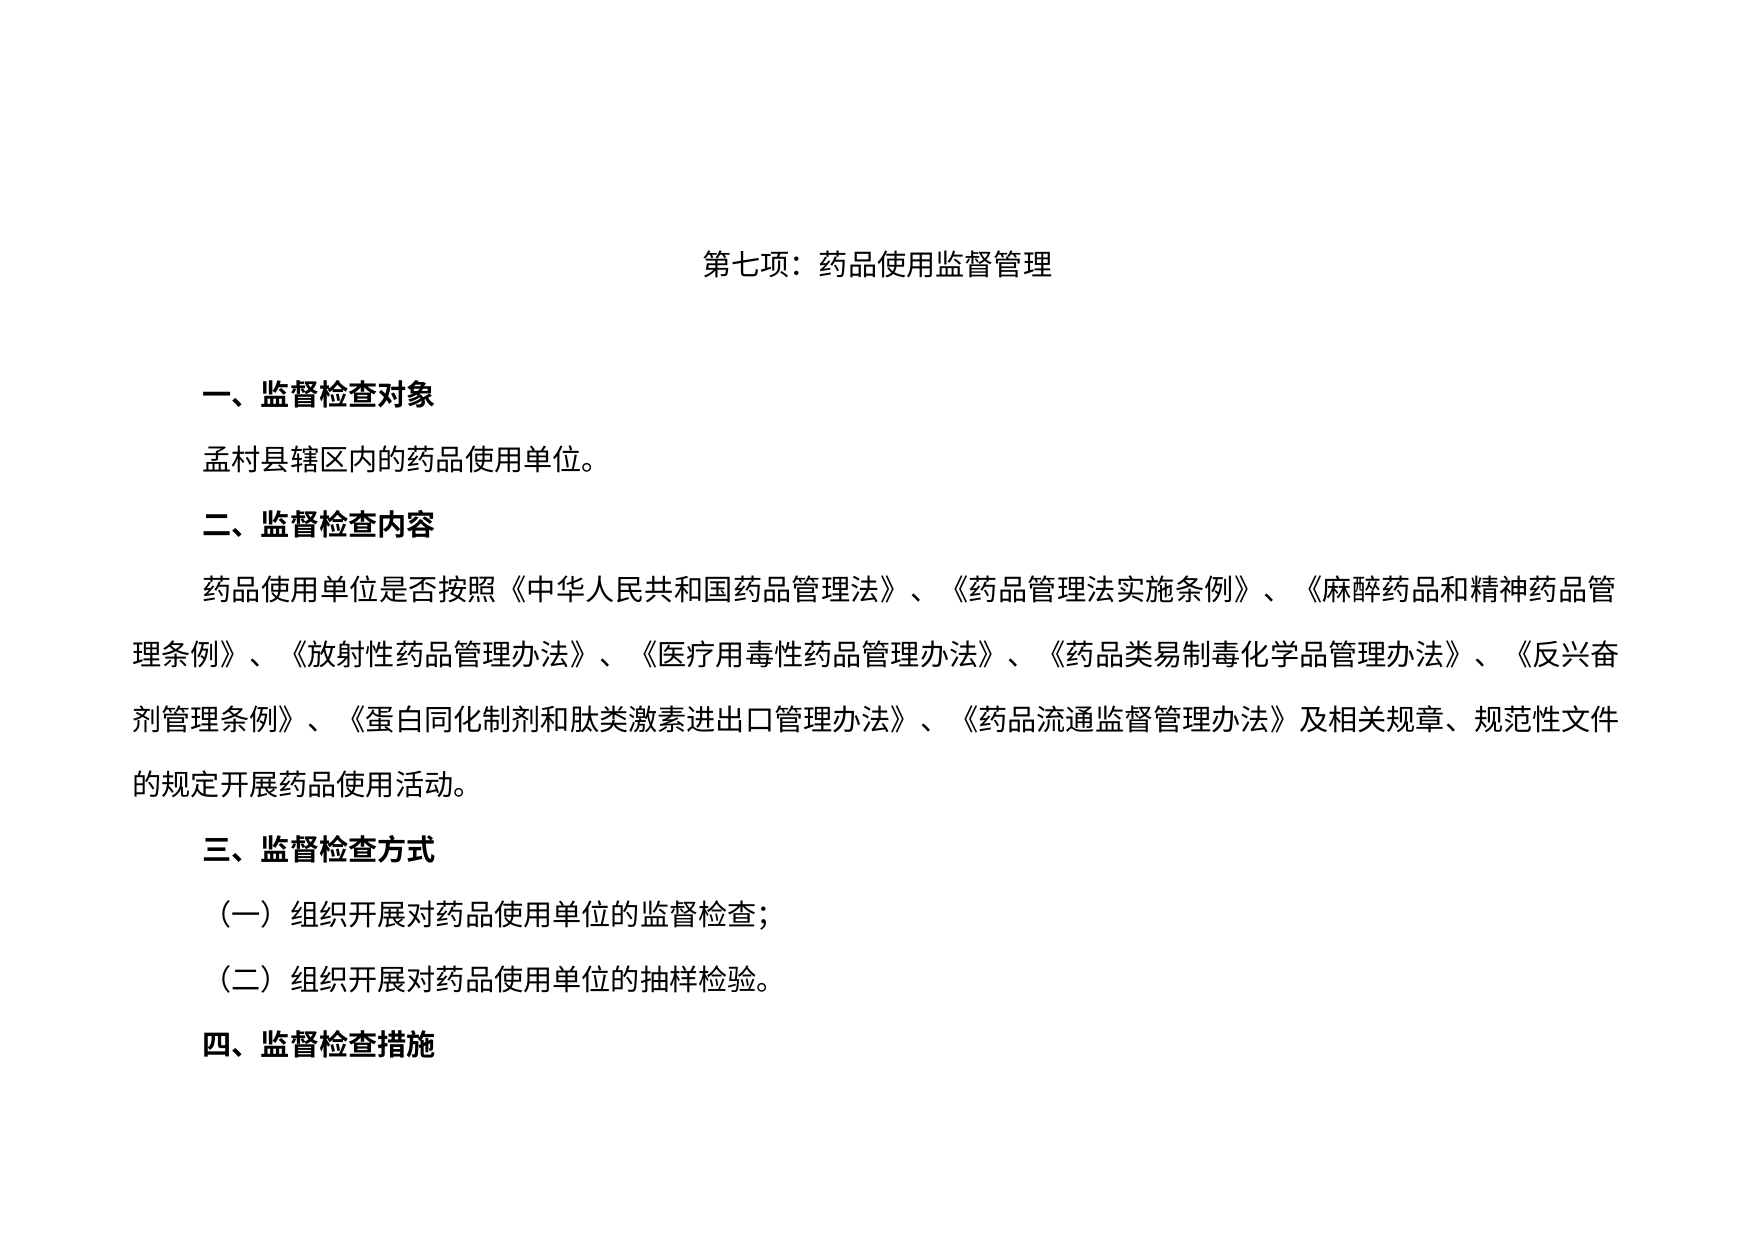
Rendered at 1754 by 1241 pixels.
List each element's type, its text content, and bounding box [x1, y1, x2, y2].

text （一）组织开展对药品使用单位的监督检查； [132, 880, 1622, 945]
text 第七项：药品使用监督管理 [132, 230, 1622, 295]
text 一、监督检查对象 [132, 360, 1622, 425]
text 三、监督检查方式 [132, 815, 1622, 880]
text 四、监督检查措施 [132, 1010, 1622, 1075]
text 二、监督检查内容 [132, 490, 1622, 555]
text （二）组织开展对药品使用单位的抽样检验。 [132, 945, 1622, 1010]
text 药品使用单位是否按照《中华人民共和国药品管理法》、《药品管理法实施条例》、《麻醉药品和精神药品管理条例》、《放射性药品管理办法》、《医疗用毒性药品管理办法》、《药品类易制毒化学品管理办法》、《反兴奋剂管理条例》、《蛋白同化制剂和肽类激素进出口管理办法》、《药品流通监督管理办法》及相关规章、规范性文件的规定开展药品使用活动。 [132, 555, 1622, 815]
text 孟村县辖区内的药品使用单位。 [132, 425, 1622, 490]
